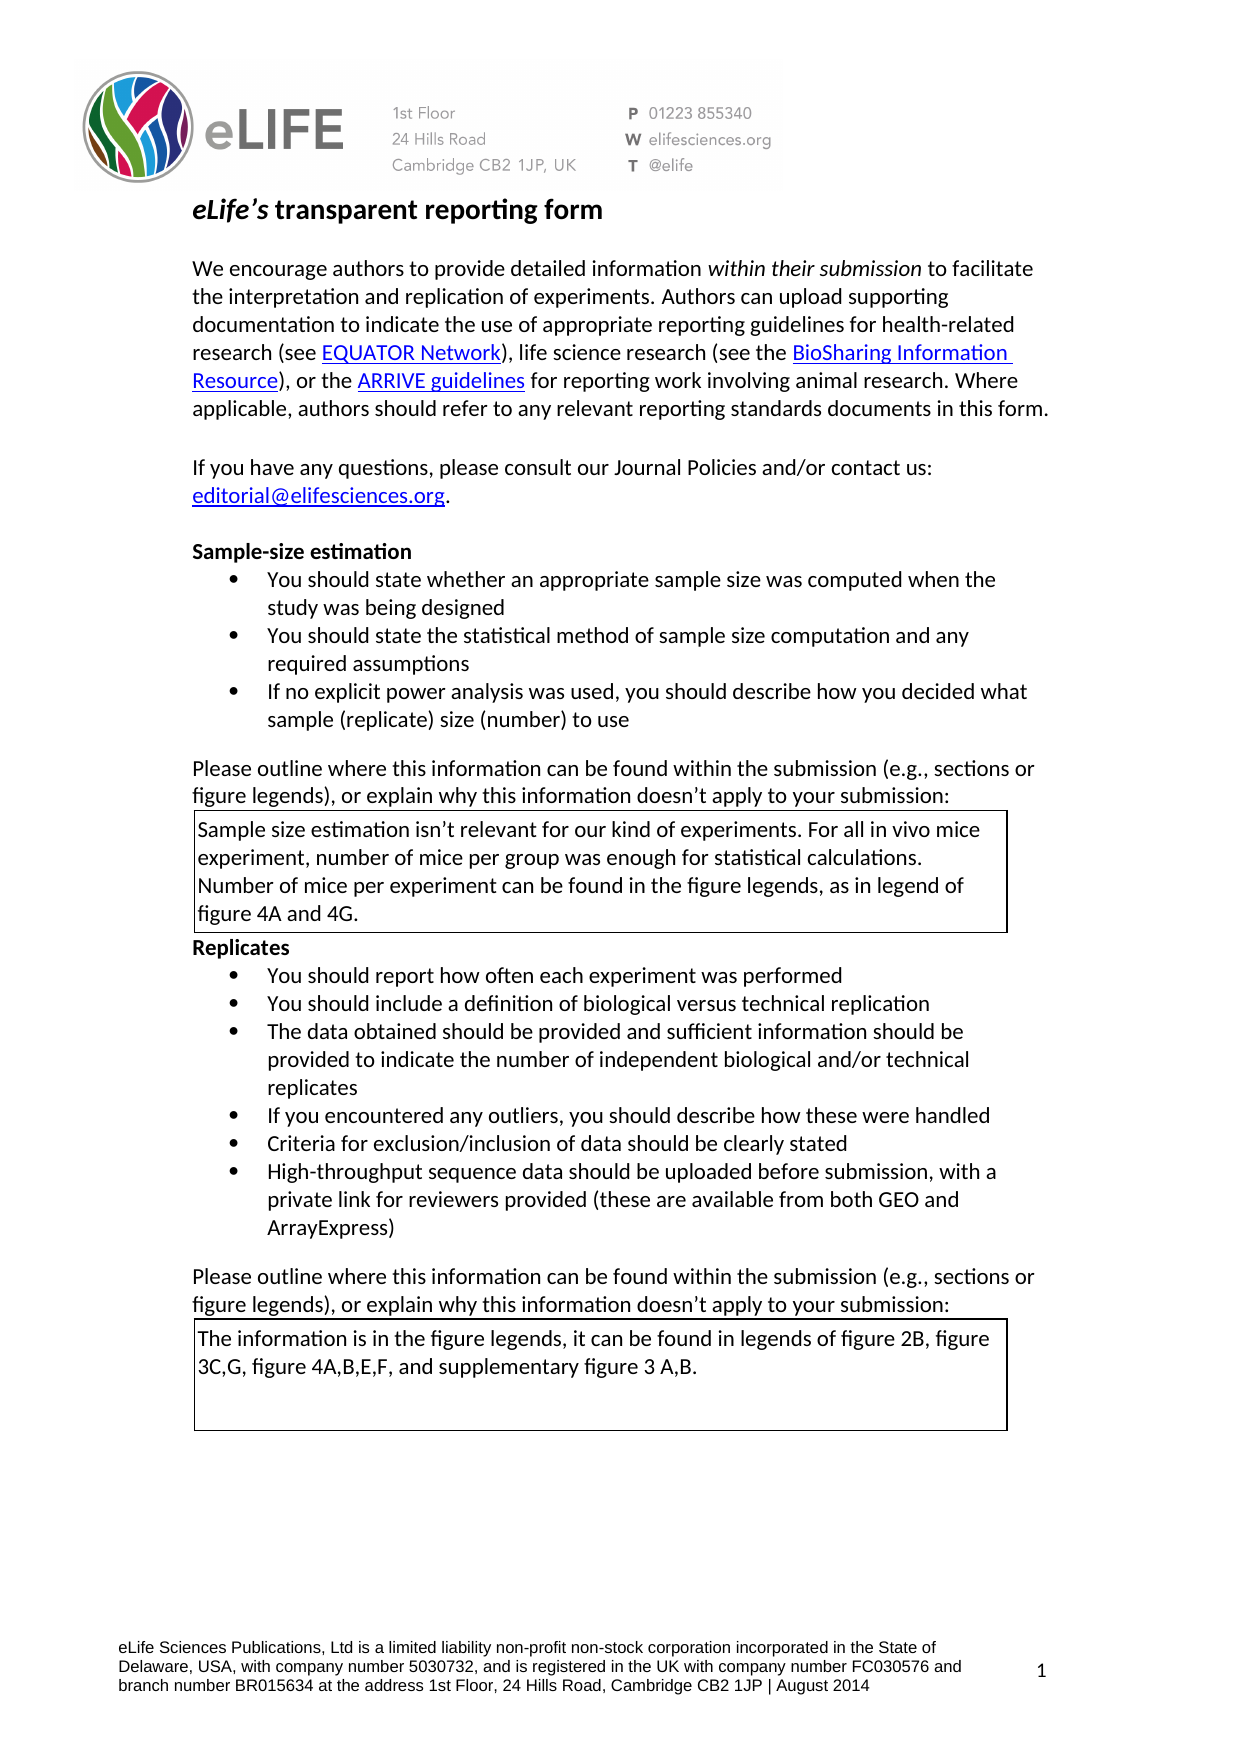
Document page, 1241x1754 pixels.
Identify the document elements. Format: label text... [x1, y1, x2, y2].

text Sample-size estimation [192, 537, 1053, 565]
list Criteria for exclusion/inclusion of data should be clearly stated [229, 1129, 1053, 1157]
list High-throughput sequence data should be uploaded before submission, with a private link for reviewers provided (these are available from both GEO and ArrayExpress) [229, 1157, 1053, 1242]
list You should state the statistical method of sample size computation and any required assumptions [229, 621, 1053, 677]
text Sample size estimation isn’t relevant for our kind of experiments. For all in vivo mice experiment, number of mice per group was enough for statistical calculations. Number of mice per experiment can be found in the figure legends, as in legend of figure 4A and 4G. [195, 813, 1006, 930]
text The information is in the figure legends, it can be found in legends of figure 2B, figure 3C,G, figure 4A,B,E,F, and supplementary figure 3 A,B. [195, 1322, 1006, 1380]
list You should state whether an appropriate sample size was computed when the study was being designed [229, 565, 1053, 621]
list If you encountered any outliers, you should describe how these were handled [229, 1101, 1053, 1129]
text Replicates [192, 838, 1053, 961]
list You should include a definition of biological versus technical replication [229, 989, 1053, 1017]
list You should report how often each experiment was performed [229, 961, 1053, 989]
list The data obtained should be provided and sufficient information should be provided to indicate the number of independent biological and/or technical replicates [229, 1017, 1053, 1101]
list If no explicit power analysis was used, you should describe how you decided what sample (replicate) size (number) to use [229, 677, 1053, 733]
text If you have any questions, please consult our Journal Policies and/or contact us: editorial@elifesciences.org. [192, 453, 1053, 509]
text eLife’s transparent reporting form [192, 191, 1053, 226]
picture [73, 59, 784, 191]
text We encourage authors to provide detailed information within their submission to facilitate the interpretation and replication of experiments. Authors can upload supporting documentation to indicate the use of appropriate reporting guidelines for health-related research (see EQUATOR Network), life science research (see the BioSharing Information Resource), or the ARRIVE guidelines for reporting work involving animal research. Where applicable, authors should refer to any relevant reporting standards documents in this form. [192, 254, 1053, 423]
